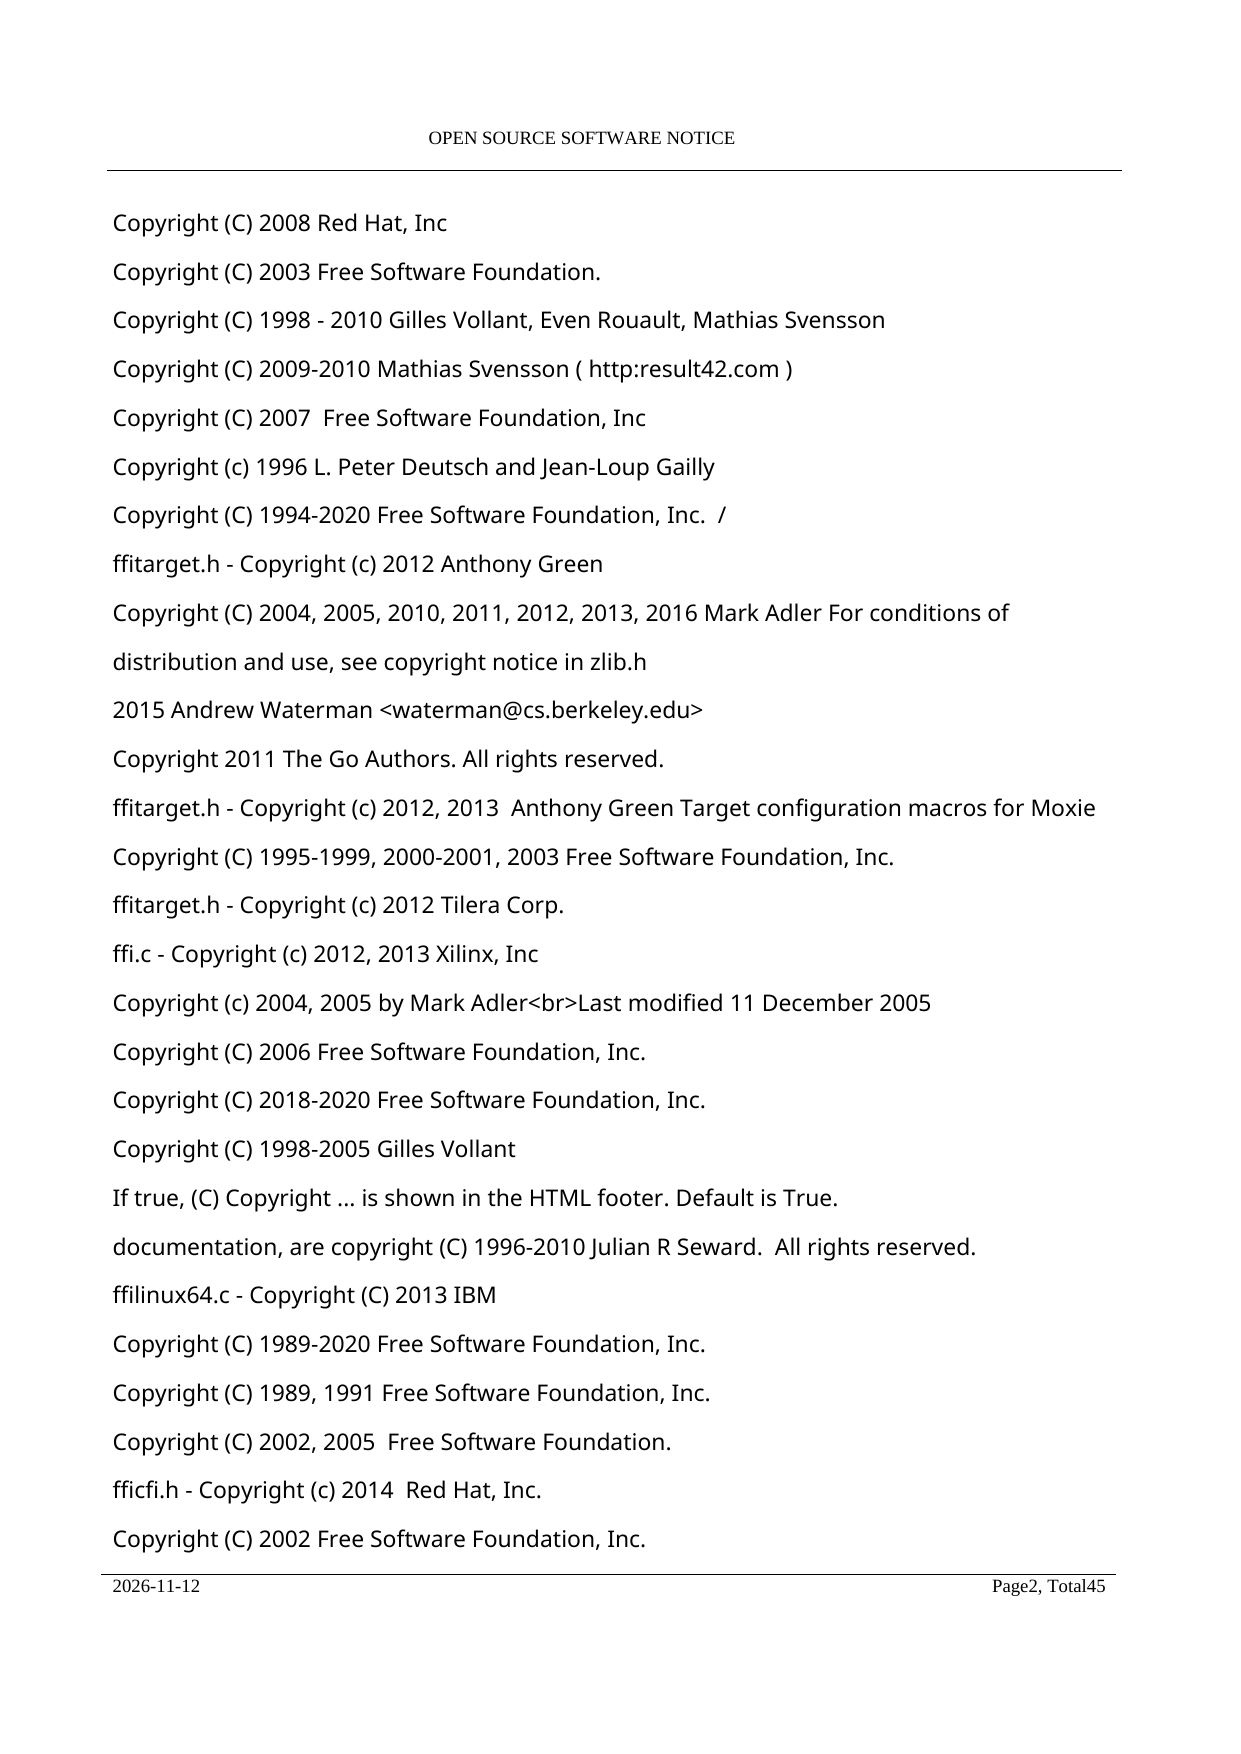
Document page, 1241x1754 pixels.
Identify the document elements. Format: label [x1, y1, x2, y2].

text [112, 206, 1128, 1555]
